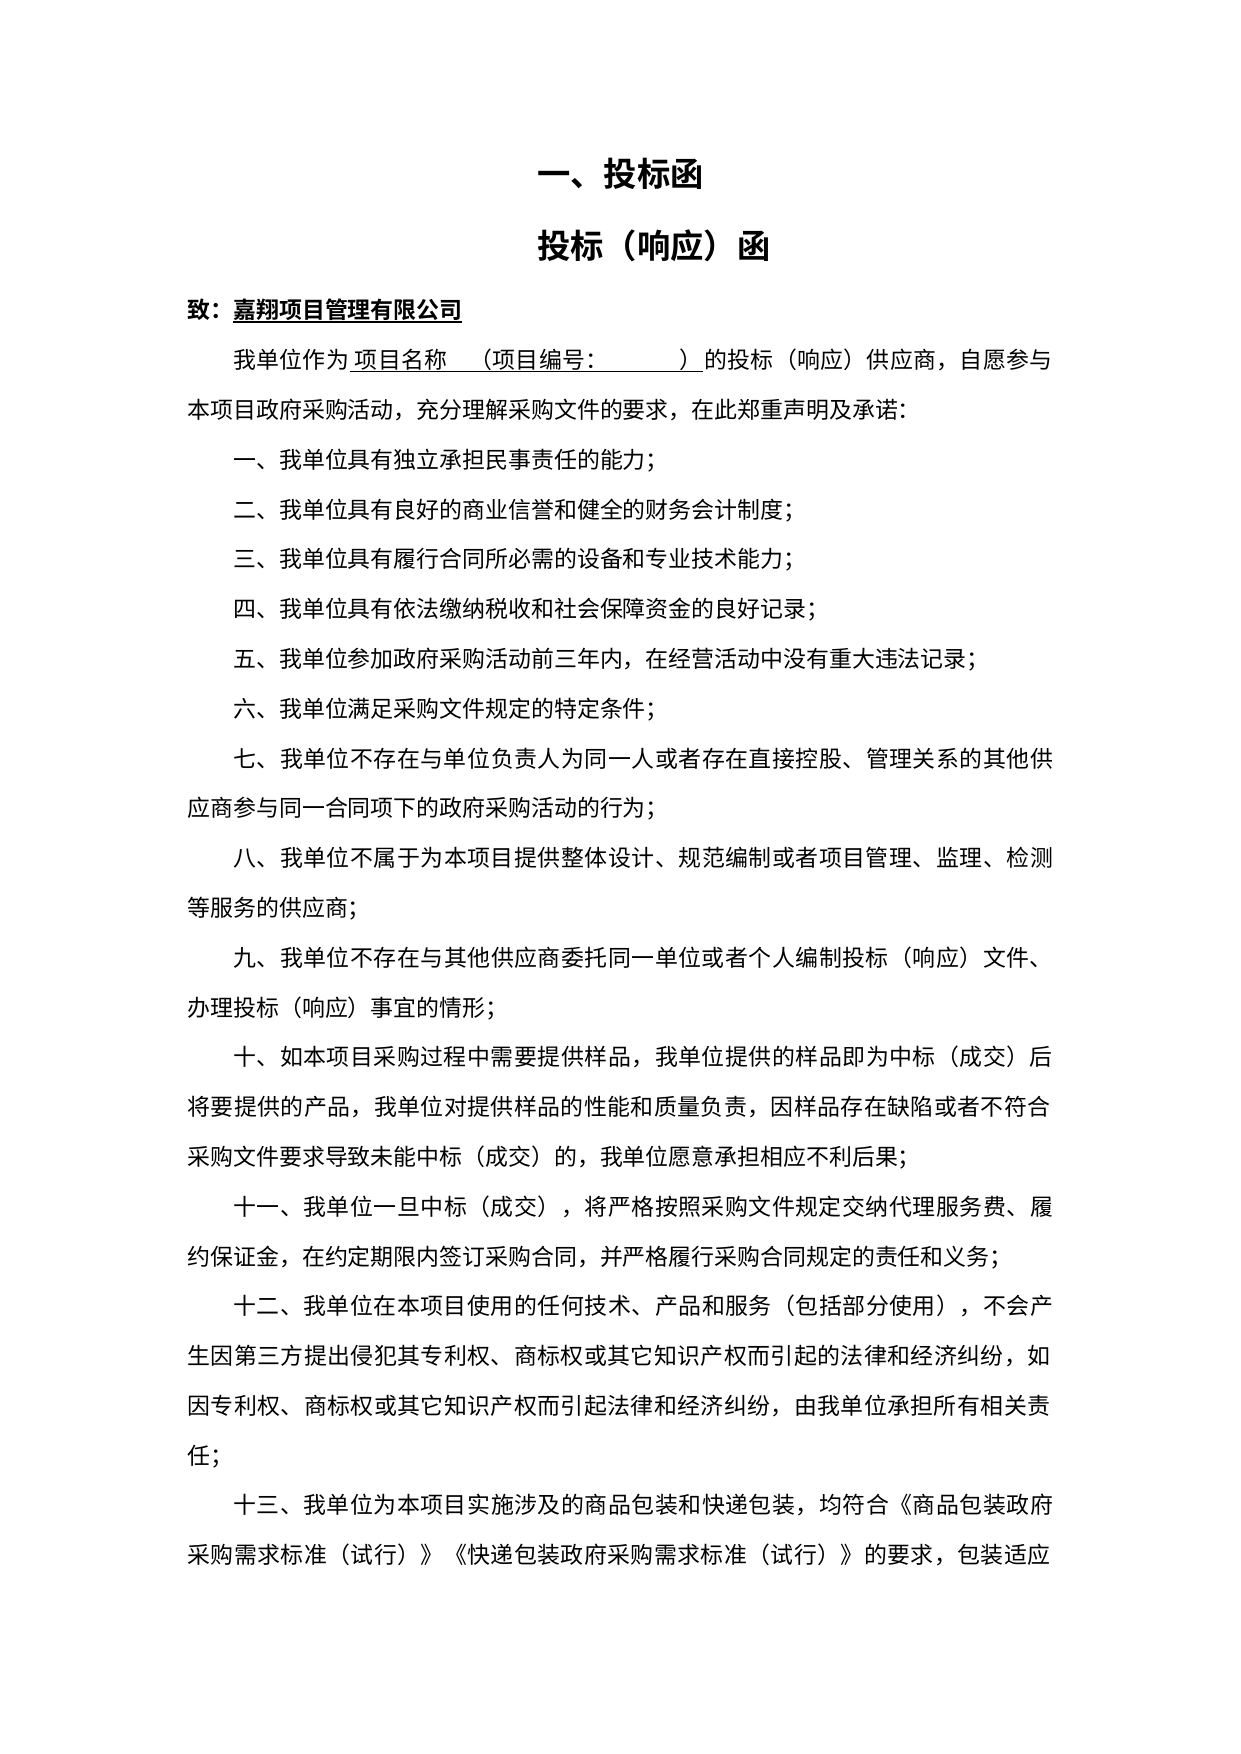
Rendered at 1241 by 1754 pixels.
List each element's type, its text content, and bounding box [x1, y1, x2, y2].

text 八、我单位不属于为本项目提供整体设计、规范编制或者项目管理、监理、检测等服务的供应商； [187, 840, 1053, 923]
text 二、我单位具有良好的商业信誉和健全的财务会计制度； [187, 491, 1053, 525]
text 五、我单位参加政府采购活动前三年内，在经营活动中没有重大违法记录； [187, 641, 1053, 674]
text 七、我单位不存在与单位负责人为同一人或者存在直接控股、管理关系的其他供应商参与同一合同项下的政府采购活动的行为； [187, 740, 1053, 823]
text 一、我单位具有独立承担民事责任的能力； [187, 442, 1053, 475]
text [187, 1487, 1053, 1570]
text 十、如本项目采购过程中需要提供样品，我单位提供的样品即为中标（成交）后将要提供的产品，我单位对提供样品的性能和质量负责，因样品存在缺陷或者不符合采购文件要求导致未能中标（成交）的，我单位愿意承担相应不利后果； [187, 1039, 1053, 1172]
text 投标（响应）函 [187, 220, 1053, 268]
text 九、我单位不存在与其他供应商委托同一单位或者个人编制投标（响应）文件、办理投标（响应）事宜的情形； [187, 939, 1053, 1023]
text 四、我单位具有依法缴纳税收和社会保障资金的良好记录； [187, 591, 1053, 624]
text 十一、我单位一旦中标（成交），将严格按照采购文件规定交纳代理服务费、履约保证金，在约定期限内签订采购合同，并严格履行采购合同规定的责任和义务； [187, 1188, 1053, 1272]
text 十二、我单位在本项目使用的任何技术、产品和服务（包括部分使用），不会产生因第三方提出侵犯其专利权、商标权或其它知识产权而引起的法律和经济纠纷，如因专利权、商标权或其它知识产权而引起法律和经济纠纷，由我单位承担所有相关责任； [187, 1288, 1053, 1471]
text 致：嘉翔项目管理有限公司 [187, 292, 1053, 326]
text 我单位作为 项目名称 （项目编号： ）的投标（响应）供应商，自愿参与本项目政府采购活动，充分理解采购文件的要求，在此郑重声明及承诺： [187, 342, 1053, 425]
text 一、投标函 [187, 148, 1053, 196]
text 六、我单位满足采购文件规定的特定条件； [187, 691, 1053, 724]
text 三、我单位具有履行合同所必需的设备和专业技术能力； [187, 541, 1053, 574]
